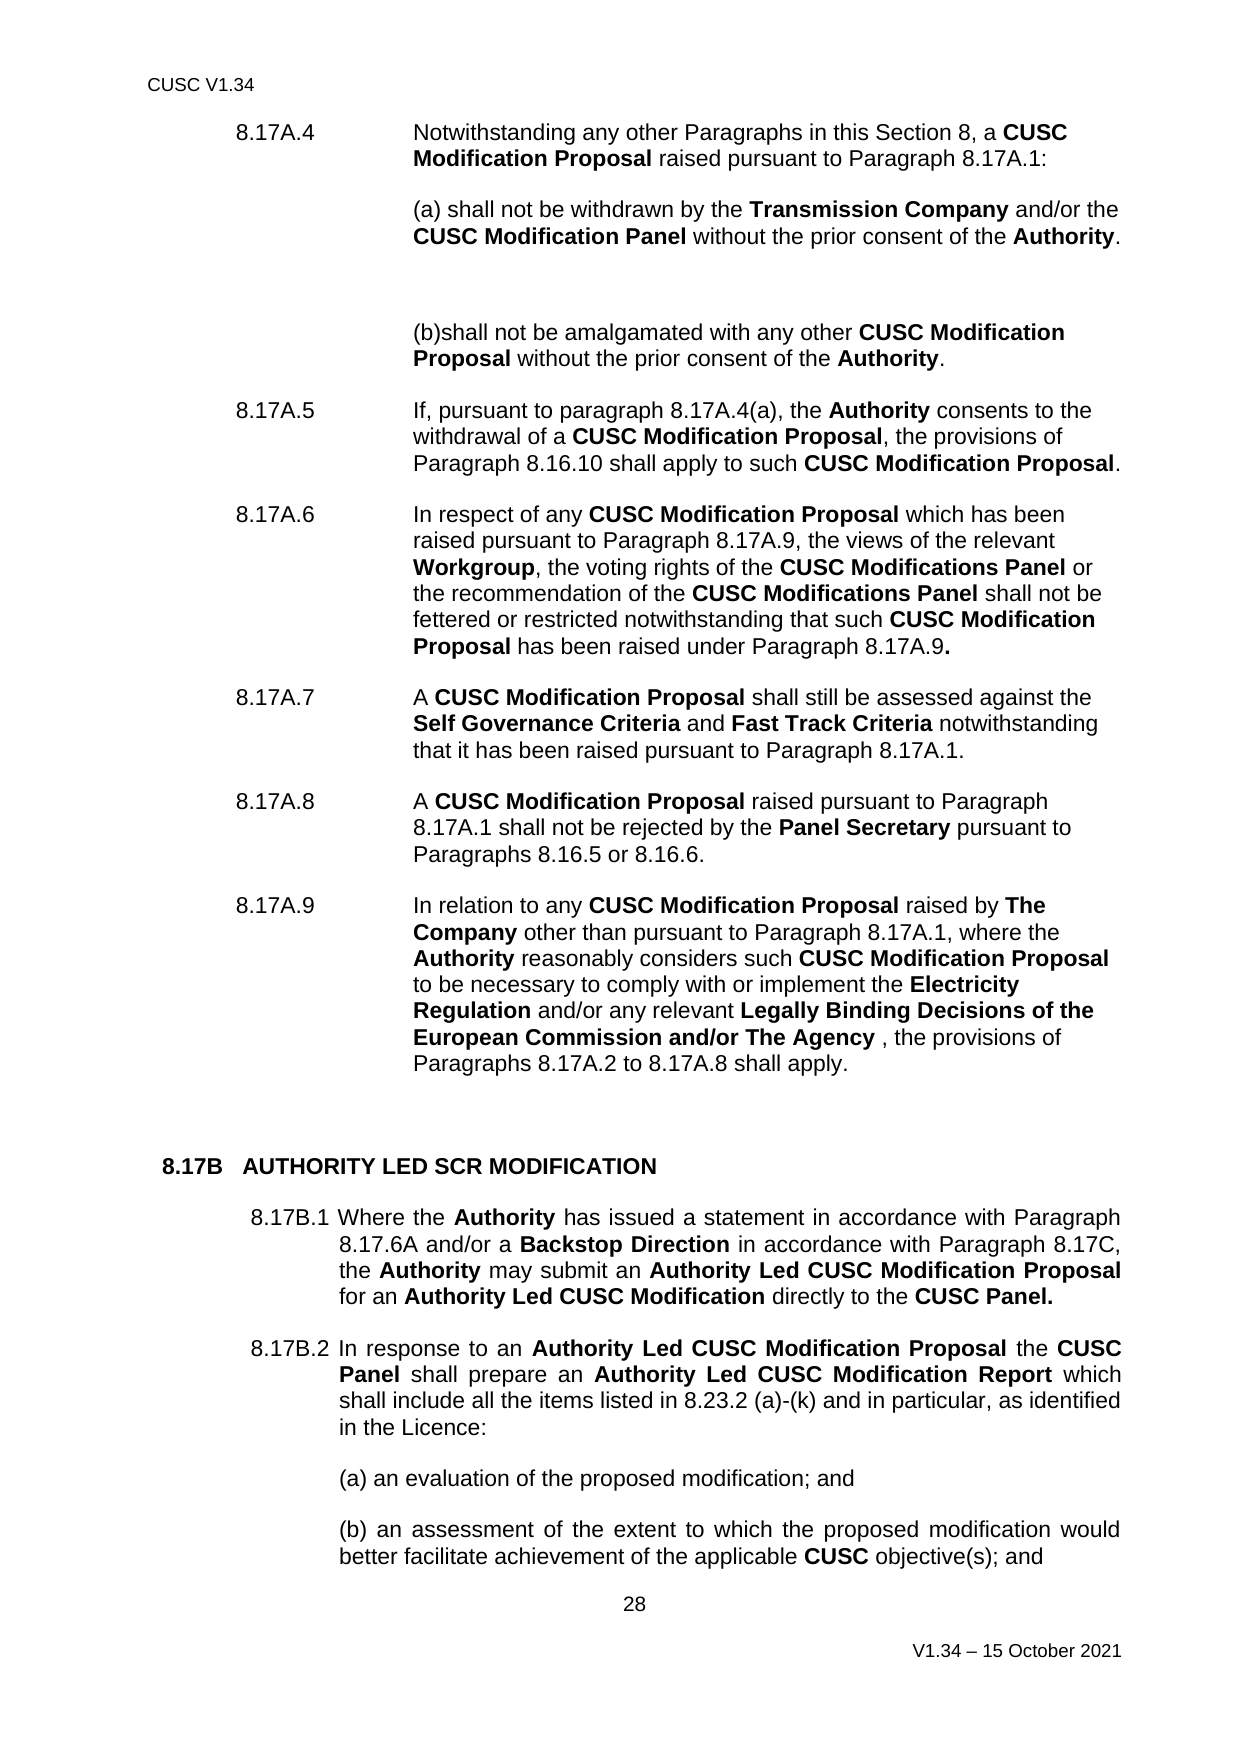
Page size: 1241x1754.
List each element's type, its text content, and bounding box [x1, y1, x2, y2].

subtitle (b) an assessment of the extent to which the proposed modification would better facilitate achievement of the applicable CUSC objective(s); and [339, 1516, 1122, 1569]
subtitle (a) an evaluation of the proposed modification; and [339, 1465, 1122, 1491]
subtitle 8.17A.4 Notwithsting any other Paragraphs in this Section 8, a CUSC Modification Proposal raised pursuant to Paragraph 8.17A.1: [236, 118, 1122, 171]
subtitle 8.17A.7 A CUSC Modification Proposal shall still be assessed against the Self Governance Criteria Fast Track Criteria notwithsting that it has been raised pursuant to Paragraph 8.17A.1. [236, 684, 1122, 763]
subtitle (a) shall not be withdrawn by the Transmission Company /or the CUSC Modification Panel without the prior consent of the Authority. [338, 196, 1122, 249]
subtitle 8.17A.6 In respect of any CUSC Modification Proposal which has been raised pursuant to Paragraph 8.17A.9, the views of the relevant Workgroup, the voting rights of the CUSC Modifications Panel or the recommendation of the CUSC Modifications Panel shall not be fettered or restricted notwithsting that such CUSC Modification Proposal has been raised under Paragraph 8.17A.9. [236, 501, 1122, 659]
subtitle 8.17B.2 In response to an Authority Led CUSC Modification Proposal the CUSC Panel shall prepare an Authority Led CUSC Modification Report which shall include all the items listed in 8.23.2 (a)-(k) and in particular, as identified in the Licence: [250, 1335, 1122, 1440]
subtitle 8.17A.9 In relation to any CUSC Modification Proposal raised by The Company other than pursuant to Paragraph 8.17A.1, where the Authority reasonably considers such CUSC Modification Proposal to be necessary to comply with or implement the Electricity Regulation and/or any relevant Legally Binding Decisions of the European Commission and/or The Agency , the provisions of Paragraphs 8.17A.2 to 8.17A.8 shall apply. [236, 892, 1122, 1077]
subtitle 8.17A.5 If, pursuant to paragraph 8.17A.4(a), the Authority consents to the withdrawal of a CUSC Modification Proposal, the provisions of Paragraph 8.16.10 shall apply to such CUSC Modification Proposal. [236, 397, 1122, 476]
subtitle (b)shall not be amalgamated with any other CUSC Modification Proposal without the prior consent of the Authority. [413, 319, 1122, 372]
subtitle 8.17A.8 A CUSC Modification Proposal raised pursuant to Paragraph 8.17A.1 shall not be rejected by the Panel Secretary pursuant to Paragraphs 8.16.5 or 8.16.6. [236, 788, 1122, 867]
subtitle 8.17B.1 Where the Authority has issued a statement in accordance with Paragraph 8.17.6A and/or a Backstop Direction in accordance with Paragraph 8.17C, the Authority may submit an Authority Led CUSC Modification Proposal for an Authority Led CUSC Modification directly to the CUSC Panel. [250, 1204, 1122, 1310]
subtitle 8.17B AUTHORITY LED SCR MODIFICATION [162, 1153, 1122, 1179]
